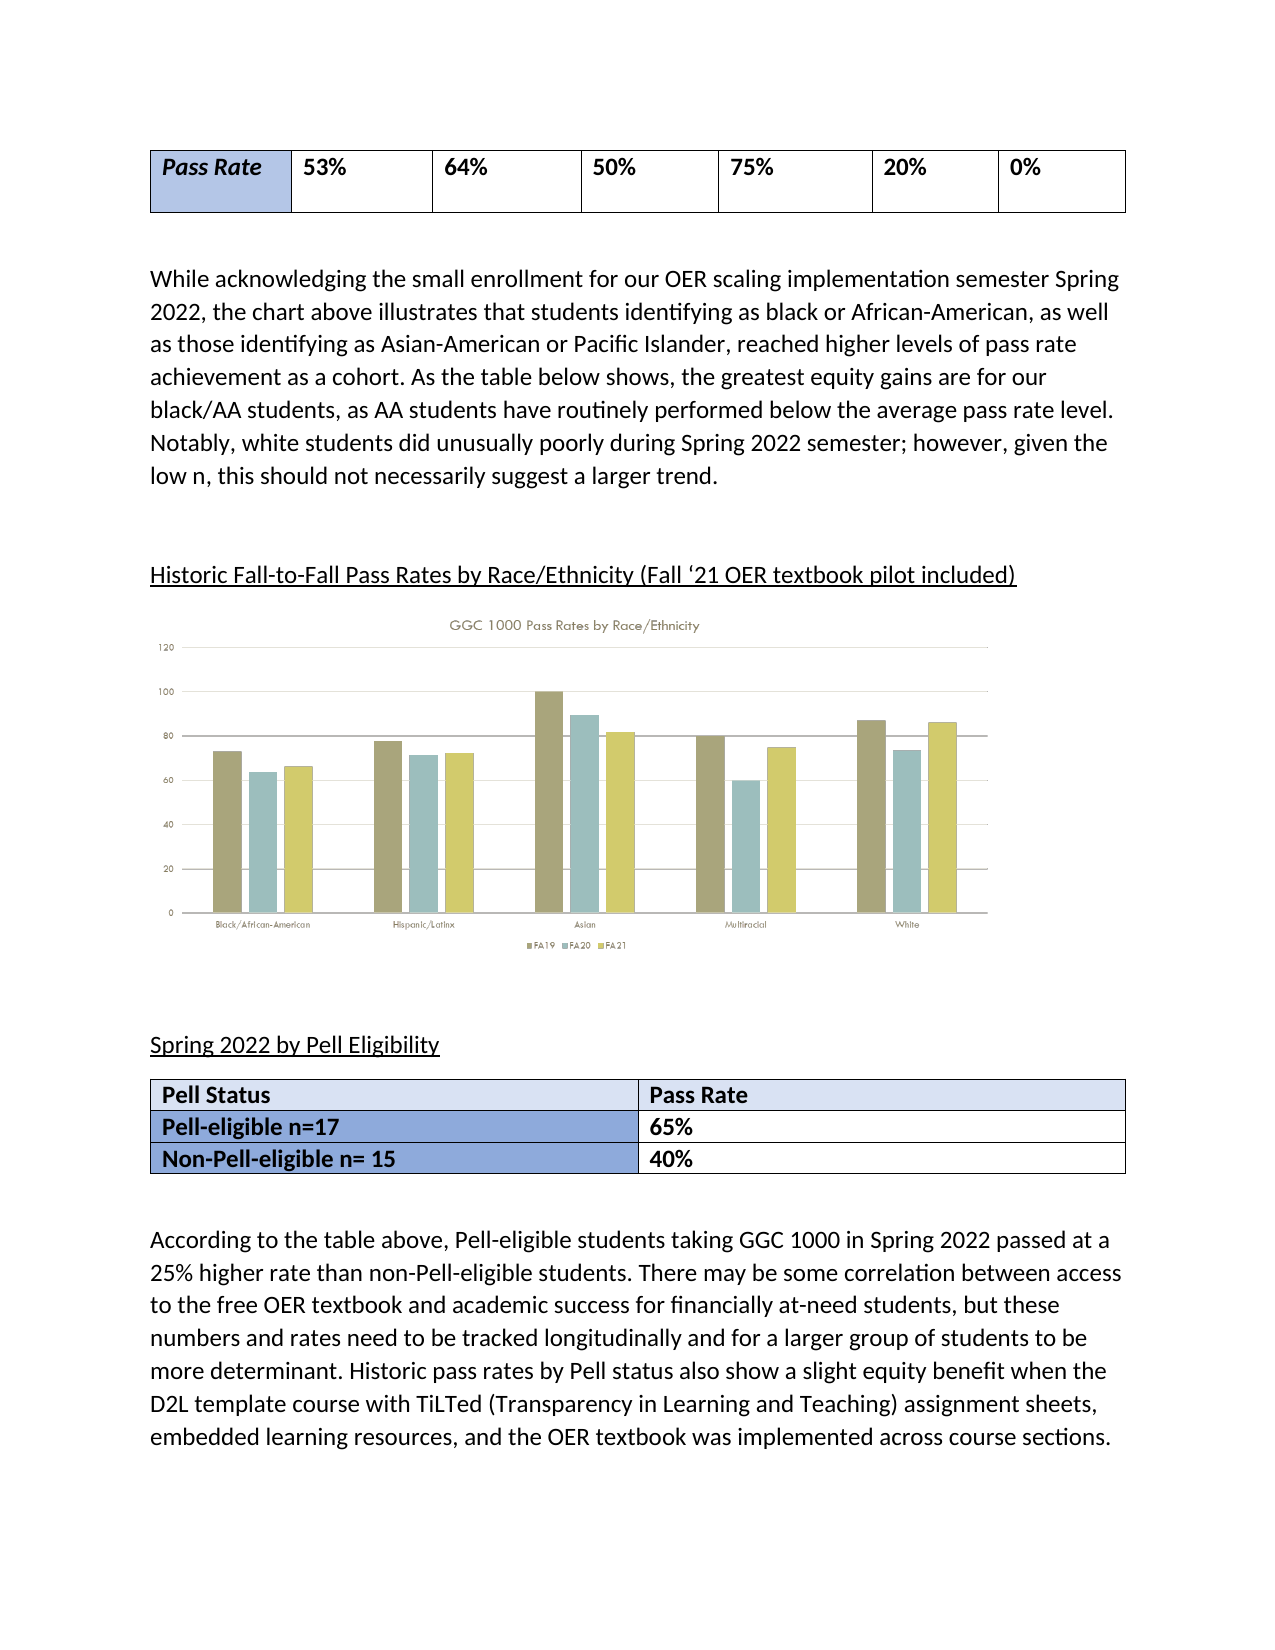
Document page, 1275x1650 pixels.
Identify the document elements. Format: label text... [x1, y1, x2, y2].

table_cell 53% [292, 151, 432, 212]
table_cell 40% [639, 1143, 1125, 1173]
table_cell 50% [582, 151, 718, 212]
table_cell Pass Rate [151, 151, 291, 212]
picture [150, 608, 998, 961]
table_cell 64% [433, 151, 581, 212]
table_header Pell Status [151, 1080, 638, 1110]
table_header Pass Rate [639, 1080, 1125, 1110]
table_cell Pell-eligible n=17 [151, 1111, 638, 1142]
text Spring 2022 by Pell Eligibility [150, 1029, 1125, 1059]
text Historic Fall-to-Fall Pass Rates by Race/Ethnicity (Fall ‘21 OER textbook pilot included) [150, 559, 1125, 590]
table_cell 65% [639, 1111, 1125, 1142]
table_cell 20% [873, 151, 998, 212]
table_cell 0% [999, 151, 1125, 212]
text According to the table above, Pell-eligible students taking GGC 1000 in Spring 2022 passed at a 25% higher rate than non-Pell-eligible students. There may be some correlation between access to the free OER textbook and academic success for financially at-need students, but these numbers and rates need to be tracked longitudinally and for a larger group of students to be more determinant. Historic pass rates by Pell status also show a slight equity benefit when the D2L template course with TiLTed (Transparency in Learning and Teaching) assignment sheets, embedded learning resources, and the OER textbook was implemented across course sections. [150, 1224, 1125, 1452]
text While acknowledging the small enrollment for our OER scaling implementation semester Spring 2022, the chart above illustrates that students identifying as black or African-American, as well as those identifying as Asian-American or Pacific Islander, reached higher levels of pass rate achievement as a cohort. As the table below shows, the greatest equity gains are for our black/AA students, as AA students have routinely performed below the average pass rate level. Notably, white students did unusually poorly during Spring 2022 semester; however, given the low n, this should not necessarily suggest a larger trend. [150, 263, 1125, 491]
table_cell 75% [719, 151, 872, 212]
table_cell Non-Pell-eligible n= 15 [151, 1143, 638, 1173]
